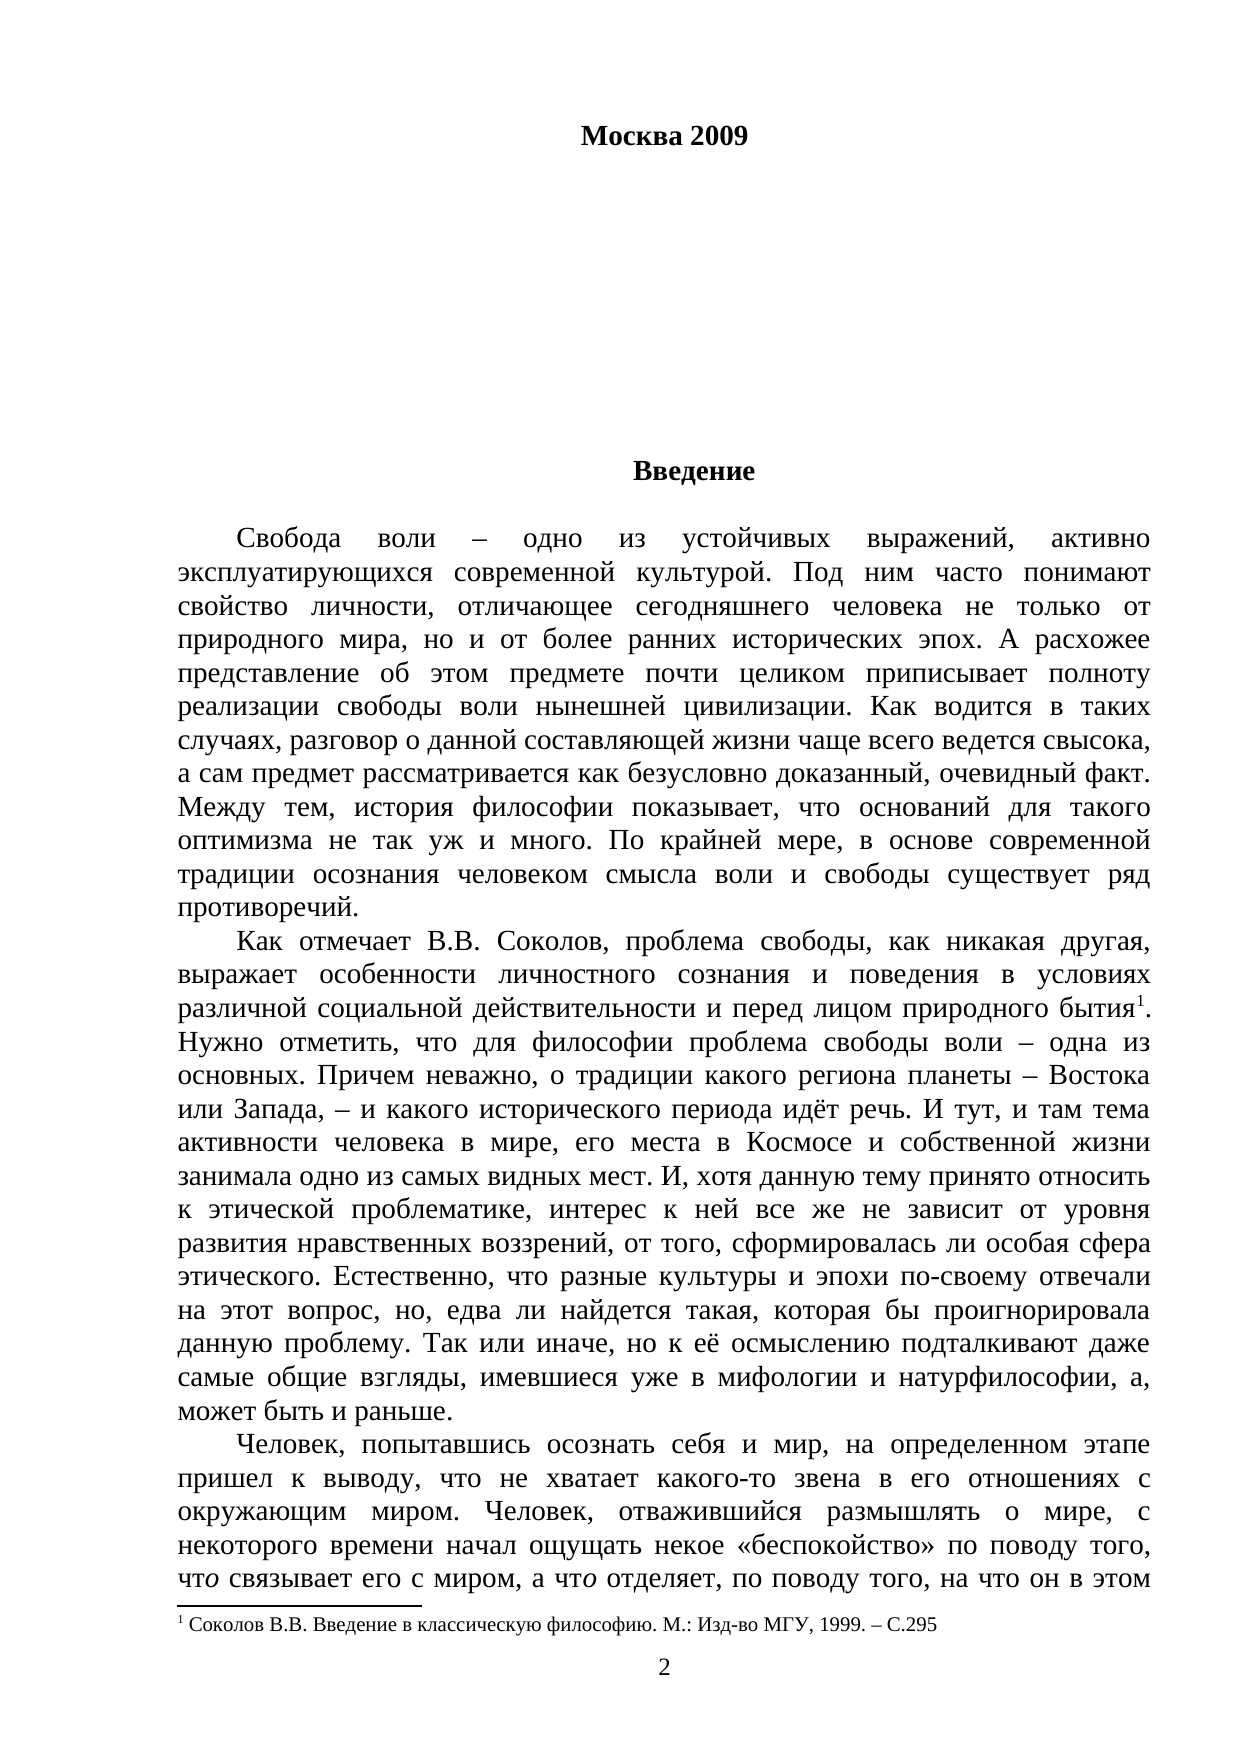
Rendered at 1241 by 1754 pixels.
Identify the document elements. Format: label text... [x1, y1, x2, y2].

text Как отмечает В.В. Соколов, проблема свободы, как никакая другая, выражает особенности личностного сознания и поведения в условиях различной социальной действительности и перед лицом природного бытия. Нужно отметить, что для философии проблема свободы воли – одна из основных. Причем неважно, о традиции какого региона планеты – Востока или Запада, – и какого исторического периода идёт речь. И тут, и там тема активности человека в мире, его места в Космосе и собственной жизни занимала одно из самых видных мест. И, хотя данную тему принято относить к этической проблематике, интерес к ней все же не зависит от уровня развития нравственных воззрений, от того, сформировалась ли особая сфера этического. Естественно, что разные культуры и эпохи по-своему отвечали на этот вопрос, но, едва ли найдется такая, которая бы проигнорировала данную проблему. Так или иначе, но к её осмыслению подталкивают даже самые общие взгляды, имевшиеся уже в мифологии и натурфилософии, а, может быть и раньше. [177, 923, 1152, 1426]
text Введение [177, 453, 1152, 487]
text Москва 2009 [177, 118, 1152, 152]
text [177, 1426, 1152, 1594]
text Свобода воли – одно из устойчивых выражений, активно эксплуатирующихся современной культурой. Под ним часто понимают свойство личности, отличающее сегодняшнего человека не только от природного мира, но и от более ранних исторических эпох. А расхожее представление об этом предмете почти целиком приписывает полноту реализации свободы воли нынешней цивилизации. Как водится в таких случаях, разговор о данной составляющей жизни чаще всего ведется свысока, а сам предмет рассматривается как безусловно доказанный, очевидный факт. Между тем, история философии показывает, что оснований для такого оптимизма не так уж и много. По крайней мере, в основе современной традиции осознания человеком смысла воли и свободы существует ряд противоречий. [177, 521, 1152, 923]
